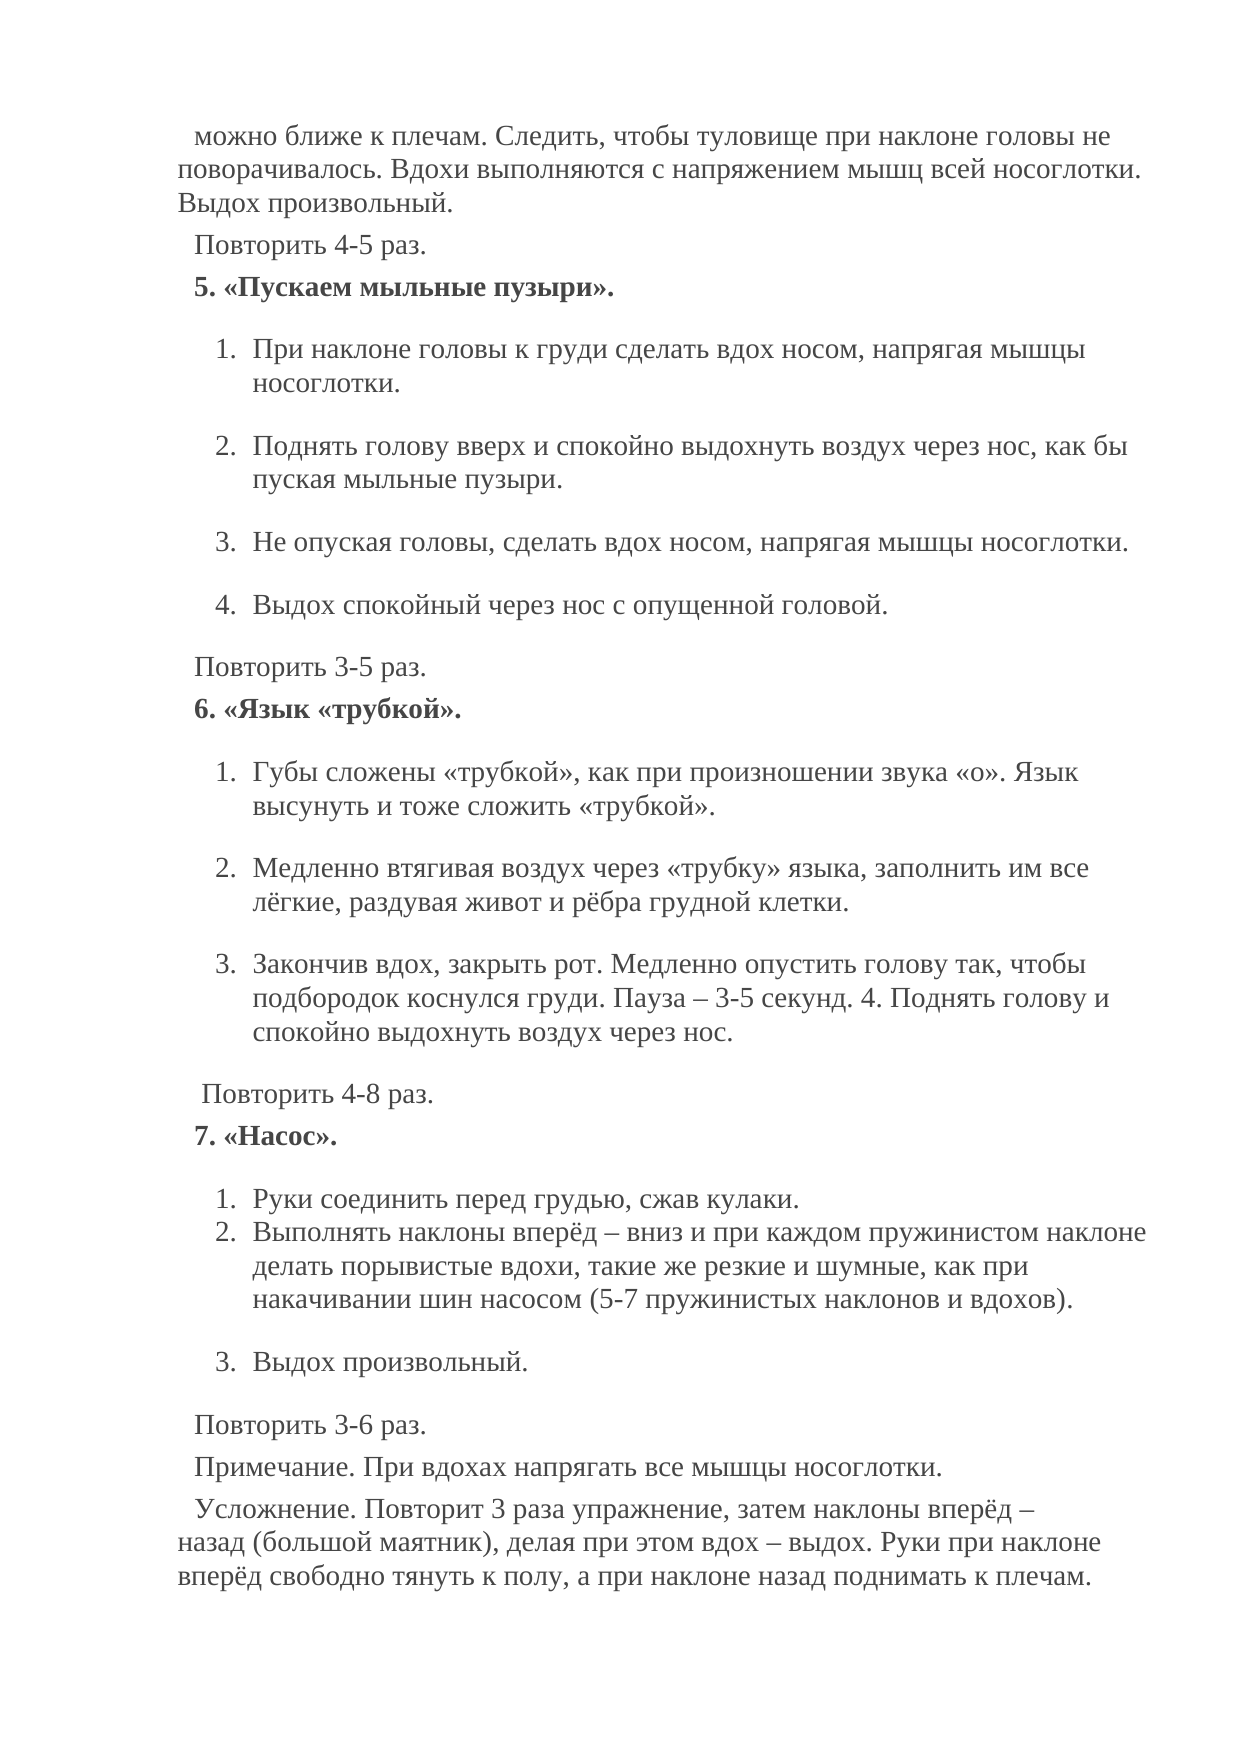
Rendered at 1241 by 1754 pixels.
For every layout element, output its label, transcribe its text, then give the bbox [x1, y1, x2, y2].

list Не опуская головы, сделать вдох носом, напрягая мышцы носоглотки. [215, 524, 1152, 558]
text Усложнение. Повторит 3 раза упражнение, затем наклоны вперёд – назад (большой маятник), делая при этом вдох – выдох. Руки при наклоне вперёд свободно тянуть к полу, а при наклоне назад поднимать к плечам. [177, 1491, 1152, 1591]
text Повторить 4-5 раз. [177, 227, 1152, 261]
text 7. «Насос». [177, 1118, 1152, 1152]
list Закончив вдох, закрыть рот. Медленно опустить голову так, чтобы подбородок коснулся груди. Пауза – 3-5 секунд. 4. Поднять голову и спокойно выдохнуть воздух через нос. [215, 947, 1152, 1047]
text 5. «Пускаем мыльные пузыри». [177, 269, 1152, 302]
list Выполнять наклоны вперёд – вниз и при каждом пружинистом наклоне делать порывистые вдохи, такие же резкие и шумные, как при накачивании шин насосом (5-7 пружинистых наклонов и вдохов). [215, 1214, 1152, 1315]
text Повторить 4-8 раз. [177, 1076, 1152, 1110]
list Руки соединить перед грудью, сжав кулаки. [215, 1181, 1152, 1214]
text Повторить 3-6 раз. [177, 1407, 1152, 1441]
text Повторить 3-5 раз. [177, 649, 1152, 683]
list Поднять голову вверх и спокойно выдохнуть воздух через нос, как бы пуская мыльные пузыри. [215, 428, 1152, 495]
text 6. «Язык «трубкой». [177, 691, 1152, 725]
list При наклоне головы к груди сделать вдох носом, напрягая мышцы носоглотки. [215, 332, 1152, 399]
text Примечание. При вдохах напрягать все мышцы носоглотки. [177, 1449, 1152, 1482]
list Выдох спокойный через нос с опущенной головой. [215, 587, 1152, 620]
list Выдох произвольный. [215, 1344, 1152, 1378]
text можно ближе к плечам. Следить, чтобы туловище при наклоне головы не поворачивалось. Вдохи выполняются с напряжением мышц всей носоглотки. Выдох произвольный. [177, 118, 1152, 219]
list Губы сложены «трубкой», как при произношении звука «о». Язык высунуть и тоже сложить «трубкой». [215, 754, 1152, 821]
list Медленно втягивая воздух через «трубку» языка, заполнить им все лёгкие, раздувая живот и рёбра грудной клетки. [215, 850, 1152, 917]
